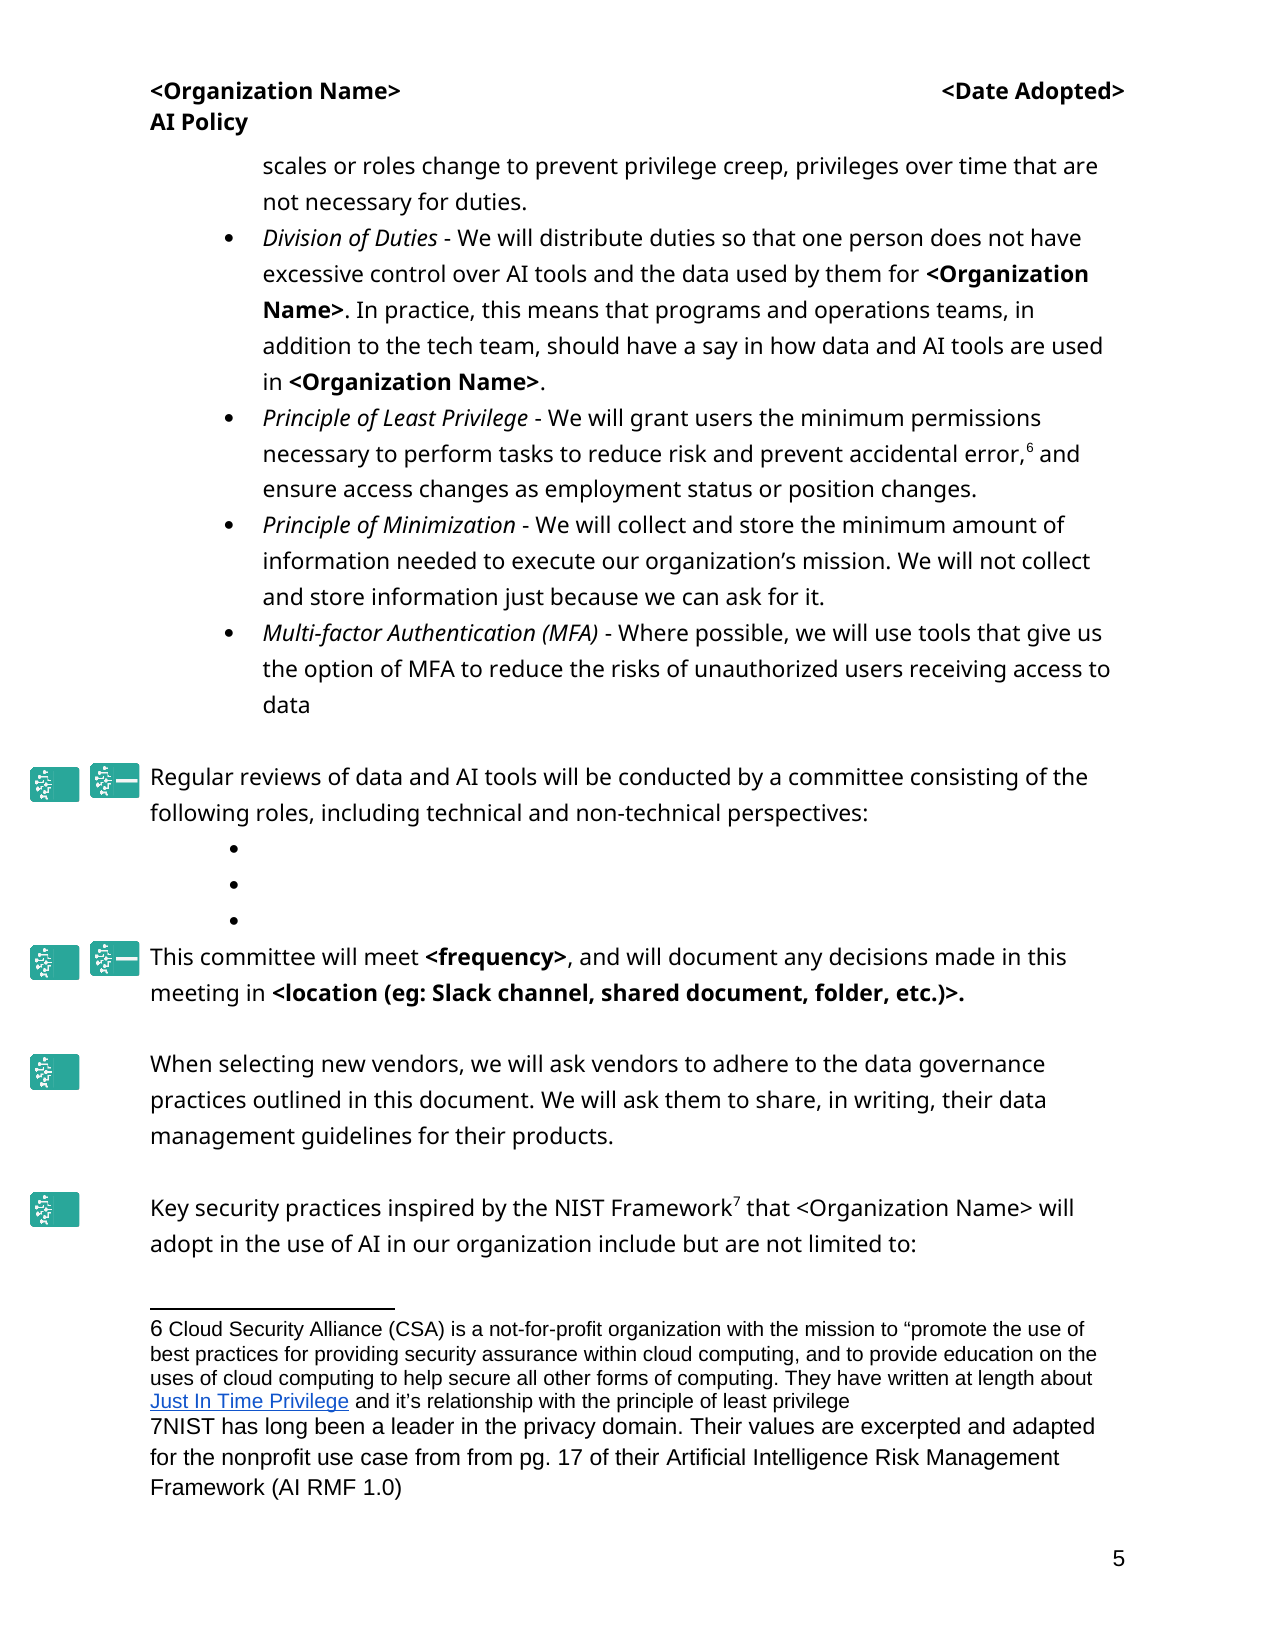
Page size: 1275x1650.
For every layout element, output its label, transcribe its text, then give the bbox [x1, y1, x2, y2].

picture [90, 763, 140, 798]
picture [30, 945, 80, 980]
list Division of Duties - We will distribute duties so that one person does not have excessive control over AI tools and the data used by them for <Organization Name>. In practice, this means that programs and operations teams, in addition to the tech team, should have a say in how data and AI tools are used in <Organization Name>. [225, 222, 1125, 397]
picture [90, 941, 140, 976]
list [225, 150, 1125, 217]
text Regular reviews of data and AI tools will be conducted by a committee consisting of the following roles, including technical and non-technical perspectives: [150, 761, 1125, 828]
text This committee will meet <frequency>, and will document any decisions made in this meeting in <location (eg: Slack channel, shared document, folder, etc.)>. [150, 941, 1125, 1008]
list Multi-factor Authentication (MFA) - Where possible, we will use tools that give us the option of MFA to reduce the risks of unauthorized users receiving access to data [225, 617, 1125, 720]
list Principle of Least Privilege - We will grant users the minimum permissions necessary to perform tasks to reduce risk and prevent accidental error, and ensure access changes as employment status or position changes. [225, 402, 1125, 505]
picture [30, 1054, 80, 1090]
text Key security practices inspired by the NIST Framework that <Organization Name> will adopt in the use of AI in our organization include but are not limited to: [150, 1192, 1125, 1259]
list Principle of Minimization - We will collect and store the minimum amount of information needed to execute our organization’s mission. We will not collect and store information just because we can ask for it. [225, 509, 1125, 612]
text When selecting new vendors, we will ask vendors to adhere to the data governance practices outlined in this document. We will ask them to share, in writing, their data management guidelines for their products. [150, 1048, 1125, 1152]
picture [30, 767, 80, 802]
picture [30, 1192, 80, 1227]
